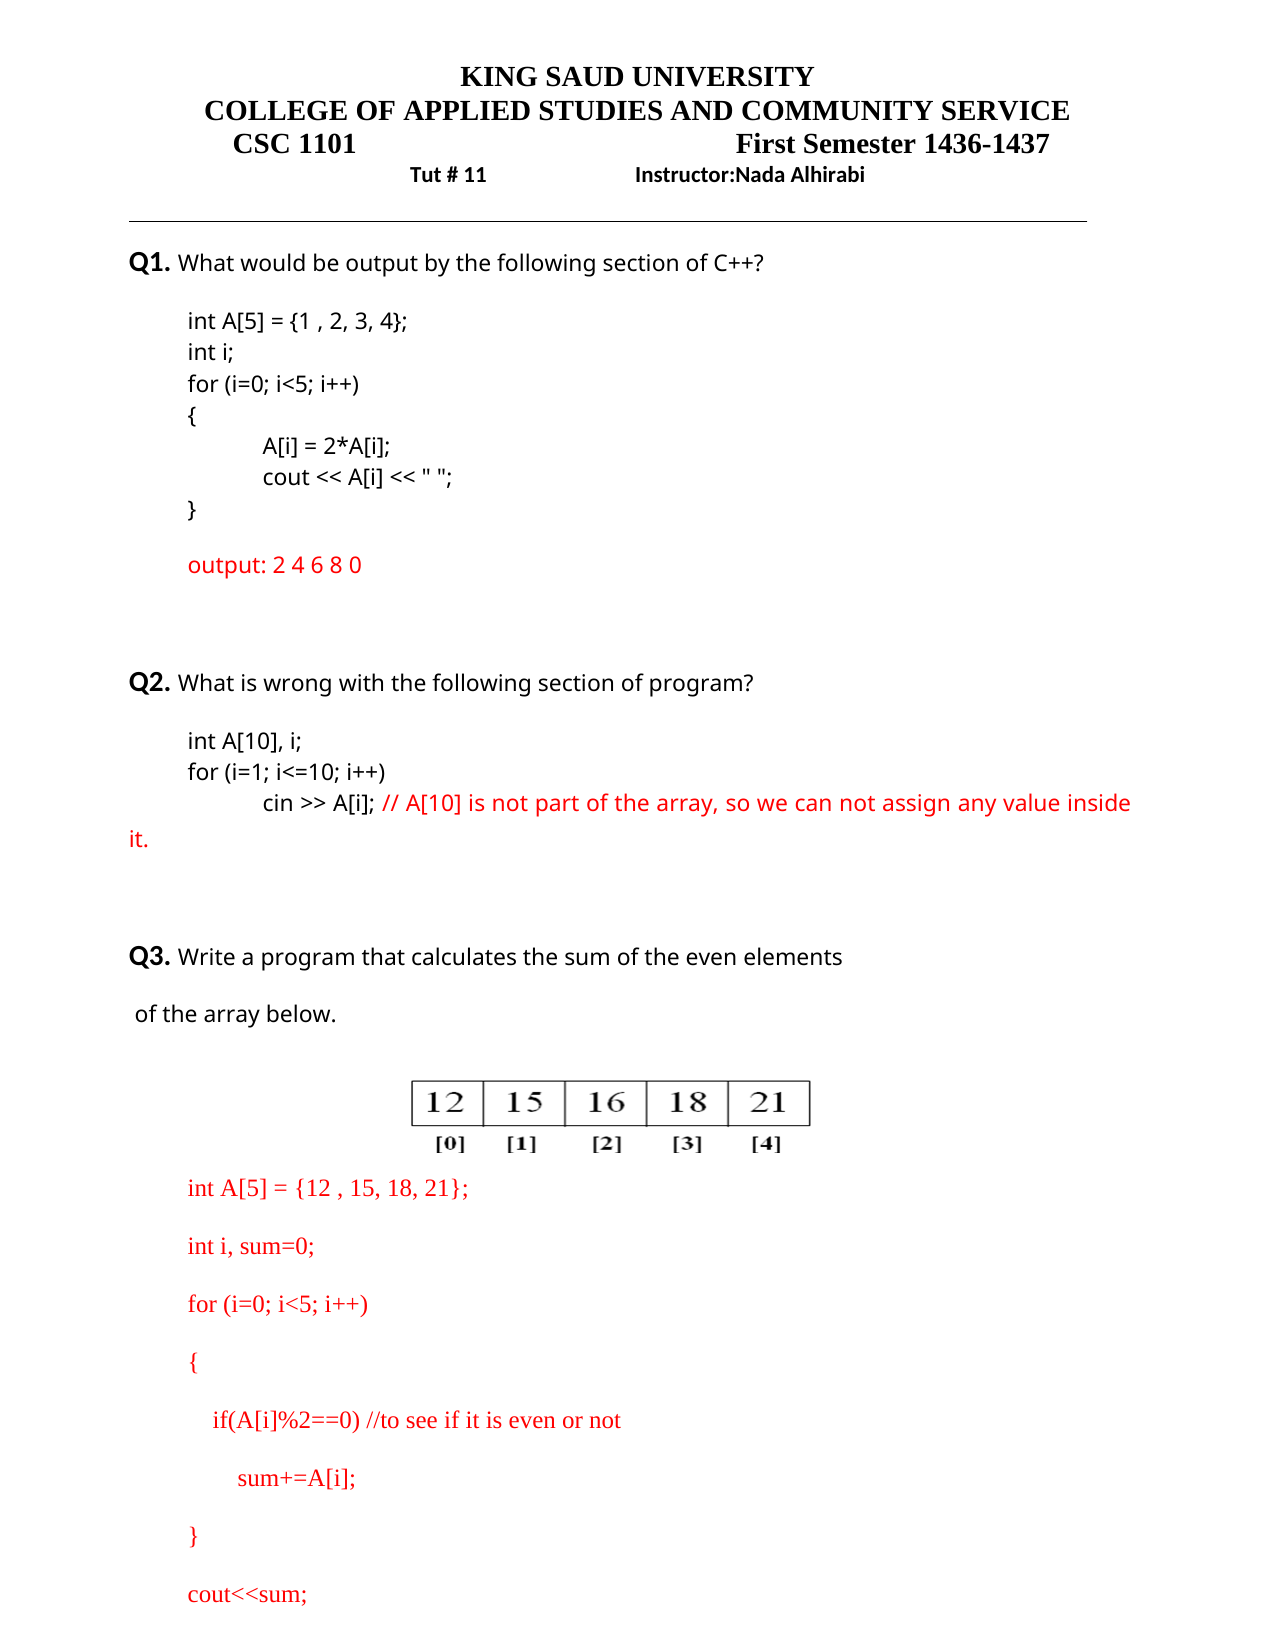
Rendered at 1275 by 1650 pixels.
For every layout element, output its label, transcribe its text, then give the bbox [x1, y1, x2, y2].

text COLLEGE OF APPLIED STUDIES AND COMMUNITY SERVICE [187, 93, 1087, 126]
text } [128, 493, 1132, 524]
text A[i] = 2*A[i]; [187, 430, 1087, 461]
text cout << A[i] << " "; [187, 461, 1087, 493]
text } [187, 1521, 1132, 1550]
text for (i=0; i<5; i++) [187, 1289, 1132, 1318]
text cin >> A[i]; // A[10] is not part of the array, so we can not assign any value inside it. [128, 787, 1132, 854]
text int A[5] = {12 , 15, 18, 21}; [187, 1173, 1132, 1202]
text int A[10], i; [187, 725, 1087, 756]
text sum+=A[i]; [187, 1463, 1132, 1492]
text { [187, 1347, 1132, 1376]
text CSC 1101 First Semester 1436-1437 Tut # 11 Instructor:Nada Alhirabi [187, 126, 1087, 188]
text output: 2 4 6 8 0 [187, 549, 1087, 581]
picture [409, 1079, 814, 1153]
text cout<<sum; [187, 1579, 1132, 1608]
text int i, sum=0; [187, 1231, 1132, 1260]
text int i; [187, 336, 1087, 368]
text if(A[i]%2==0) //to see if it is even or not [187, 1405, 1132, 1434]
text of the array below. [128, 998, 1132, 1030]
text int A[5] = {1 , 2, 3, 4}; [187, 305, 1087, 336]
text for (i=1; i<=10; i++) [187, 756, 1087, 787]
text KING SAUD UNIVERSITY [187, 59, 1087, 93]
text Q3. Write a program that calculates the sum of the even elements [128, 937, 1132, 972]
text for (i=0; i<5; i++) [187, 368, 1087, 399]
text { [187, 399, 1087, 430]
text Q1. What would be output by the following section of C++? [128, 243, 1132, 279]
text Q2. What is wrong with the following section of program? [128, 663, 1132, 698]
